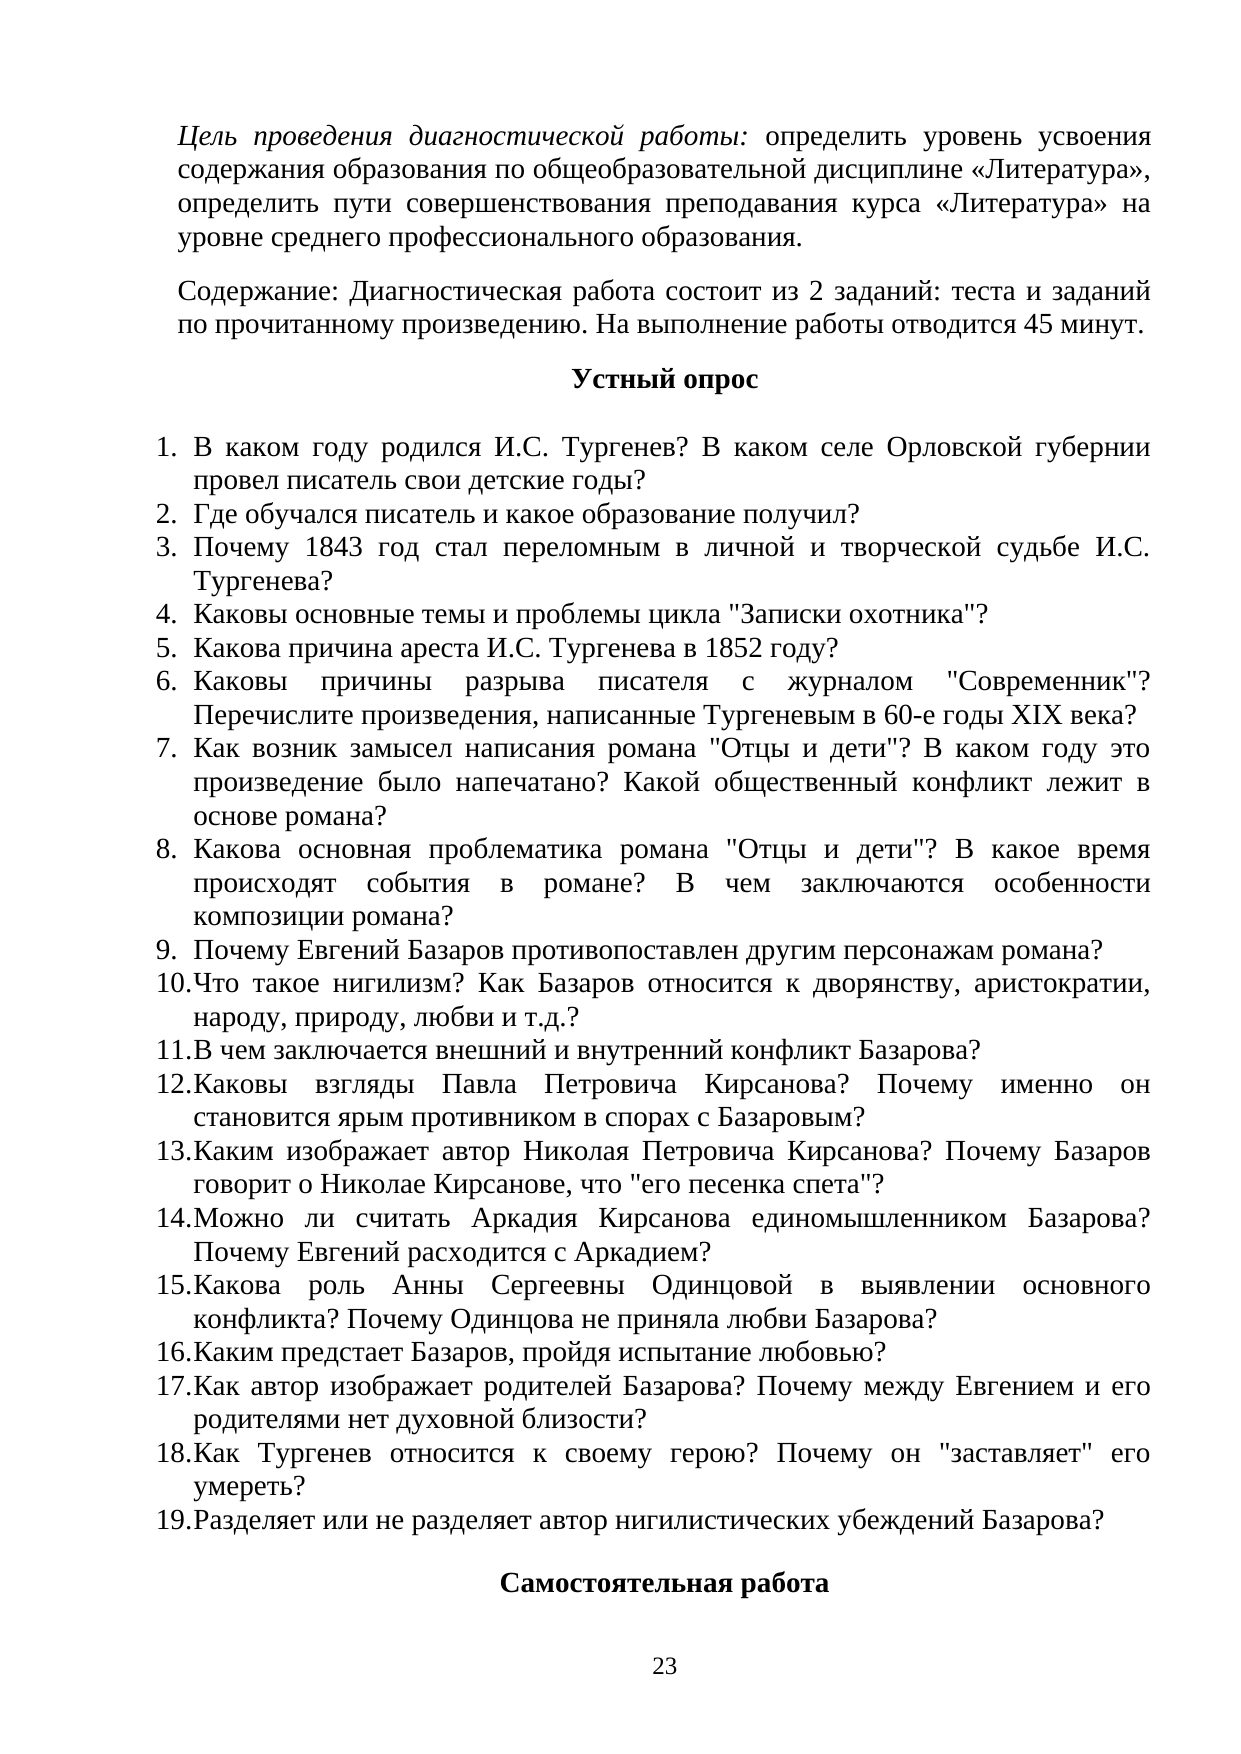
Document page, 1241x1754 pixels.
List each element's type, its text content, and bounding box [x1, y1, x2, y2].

list Каким предстает Базаров, пройдя испытание любовью? [156, 1334, 1152, 1368]
list Как автор изображает родителей Базарова? Почему между Евгением и его родителями нет духовной близости? [156, 1368, 1152, 1435]
text Содержание: Диагностическая работа состоит из 2 заданий: теста и заданий по прочитанному произведению. На выполнение работы отводится 45 минут. [177, 273, 1152, 340]
list Где обучался писатель и какое образование получил? [156, 496, 1152, 529]
text Цель проведения диагностической работы: определить уровень усвоения содержания образования по общеобразовательной дисциплине «Литература», определить пути совершенствования преподавания курса «Литература» на уровне среднего профессионального образования. [177, 118, 1152, 252]
list Разделяет или не разделяет автор нигилистических убеждений Базарова? [156, 1502, 1152, 1536]
list Что такое нигилизм? Как Базаров относится к дворянству, аристократии, народу, природу, любви и т.д.? [156, 965, 1152, 1032]
list В каком году родился И.С. Тургенев? В каком селе Орловской губернии провел писатель свои детские годы? [156, 429, 1152, 496]
text Самостоятельная работа [133, 1565, 1152, 1598]
list Почему Евгений Базаров противопоставлен другим персонажам романа? [156, 932, 1152, 965]
list Можно ли считать Аркадия Кирсанова единомышленником Базарова? Почему Евгений расходится с Аркадием? [156, 1200, 1152, 1267]
list В чем заключается внешний и внутренний конфликт Базарова? [156, 1032, 1152, 1066]
list Какова основная проблематика романа "Отцы и дети"? В какое время происходят события в романе? В чем заключаются особенности композиции романа? [156, 831, 1152, 932]
list Какова причина ареста И.С. Тургенева в 1852 году? [156, 630, 1152, 663]
list Почему 1843 год стал переломным в личной и творческой судьбе И.С. Тургенева? [156, 529, 1152, 596]
text Устный опрос [133, 361, 1152, 394]
list Как возник замысел написания романа "Отцы и дети"? В каком году это произведение было напечатано? Какой общественный конфликт лежит в основе романа? [156, 731, 1152, 831]
list Каковы взгляды Павла Петровича Кирсанова? Почему именно он становится ярым противником в спорах с Базаровым? [156, 1066, 1152, 1133]
list Каковы причины разрыва писателя с журналом "Современник"? Перечислите произведения, написанные Тургеневым в 60-е годы XIX века? [156, 663, 1152, 731]
list Каковы основные темы и проблемы цикла "Записки охотника"? [156, 596, 1152, 630]
list Каким изображает автор Николая Петровича Кирсанова? Почему Базаров говорит о Николае Кирсанове, что "его песенка спета"? [156, 1133, 1152, 1200]
list Какова роль Анны Сергеевны Одинцовой в выявлении основного конфликта? Почему Одинцова не приняла любви Базарова? [156, 1267, 1152, 1334]
list Как Тургенев относится к своему герою? Почему он "заставляет" его умереть? [156, 1435, 1152, 1502]
